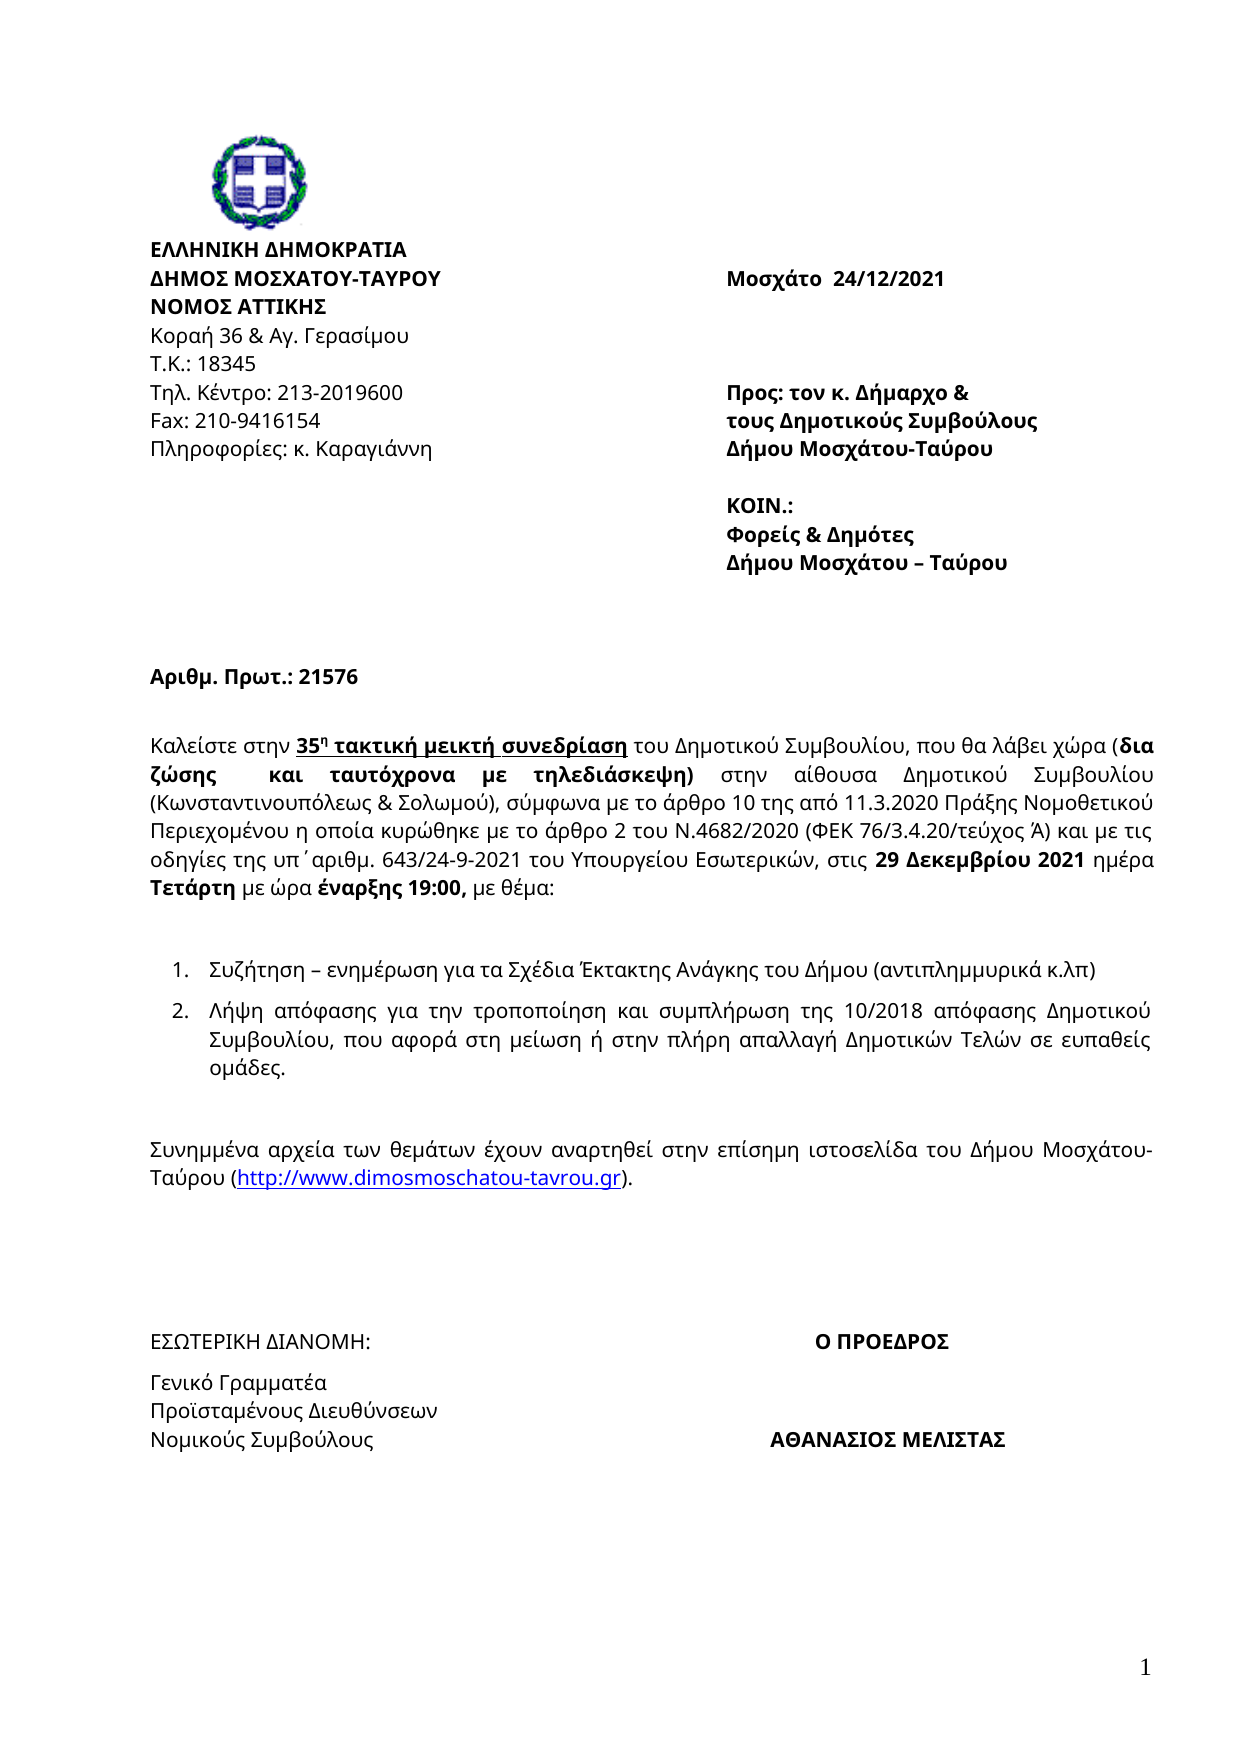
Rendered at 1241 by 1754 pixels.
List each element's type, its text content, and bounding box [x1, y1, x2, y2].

text Γενικό Γραμματέα [150, 1368, 1152, 1397]
text ΚΟΙΝ.: [150, 491, 1152, 520]
text Fax: 210-9416154 τους Δημοτικούς Συμβούλους [150, 406, 1152, 434]
text ΕΣΩΤΕΡΙΚΗ ΔΙΑΝΟΜΗ: Ο ΠΡΟΕΔΡΟΣ [150, 1327, 1152, 1356]
text Συνημμένα αρχεία των θεμάτων έχουν αναρτηθεί στην επίσημη ιστοσελίδα του Δήμου Μοσχάτου-Ταύρου (http://www.dimosmoschatou-tavrou.gr). [150, 1135, 1154, 1192]
subtitle ΝΟΜΟΣ ΑΤΤΙΚΗΣ [150, 292, 1152, 321]
text Αριθμ. Πρωτ.: 21576 [150, 662, 1152, 690]
subtitle Πληροφορίες: κ. Καραγιάννη Δήμου Μοσχάτου-Ταύρου [150, 434, 1152, 463]
text Τ.Κ.: 18345 [150, 349, 1152, 378]
text ΔΗΜΟΣ ΜΟΣΧΑΤΟΥ-ΤΑΥΡΟΥ Μοσχάτο 24/12/2021 [150, 264, 1152, 292]
text Νομικούς Συμβούλους ΑΘΑΝΑΣΙΟΣ ΜΕΛΙΣΤΑΣ [150, 1425, 1152, 1453]
text Δήμου Μοσχάτου – Ταύρου [150, 548, 1152, 577]
text Φορείς & Δημότες [150, 520, 1152, 548]
text Κοραή 36 & Αγ. Γερασίμου [150, 321, 1152, 349]
text Τηλ. Κέντρο: 213-2019600 Προς: τον κ. Δήμαρχο & [150, 378, 1152, 406]
text ΕΛΛΗΝΙΚΗ ΔΗΜΟΚΡΑΤΙΑ [150, 235, 1152, 264]
text Προϊσταμένους Διευθύνσεων [150, 1397, 1152, 1425]
list Λήψη απόφασης για την τροποποίηση και συμπλήρωση της 10/2018 απόφασης Δημοτικού Συμβουλίου, που αφορά στη μείωση ή στην πλήρη απαλλαγή Δημοτικών Τελών σε ευπαθείς ομάδες. [172, 996, 1152, 1082]
list Συζήτηση – ενημέρωση για τα Σχέδια Έκτακτης Ανάγκης του Δήμου (αντιπλημμυρικά κ.λπ) [172, 955, 1152, 984]
text Καλείστε στην 35η τακτική μεικτή συνεδρίαση του Δημοτικού Συμβουλίου, που θα λάβει χώρα (δια ζώσης και ταυτόχρονα με τηλεδιάσκεψη) στην αίθουσα Δημοτικού Συμβουλίου (Κωνσταντινουπόλεως & Σολωμού), σύμφωνα με το άρθρο 10 της από 11.3.2020 Πράξης Νομοθετικού Περιεχομένου η οποία κυρώθηκε με το άρθρο 2 του Ν.4682/2020 (ΦΕΚ 76/3.4.20/τεύχος Ά) και με τις οδηγίες της υπ΄αριθμ. 643/24-9-2021 του Υπουργείου Εσωτερικών, στις 29 Δεκεμβρίου 2021 ημέρα Τετάρτη με ώρα έναρξης 19:00, με θέμα: [150, 731, 1154, 902]
picture [209, 118, 315, 236]
